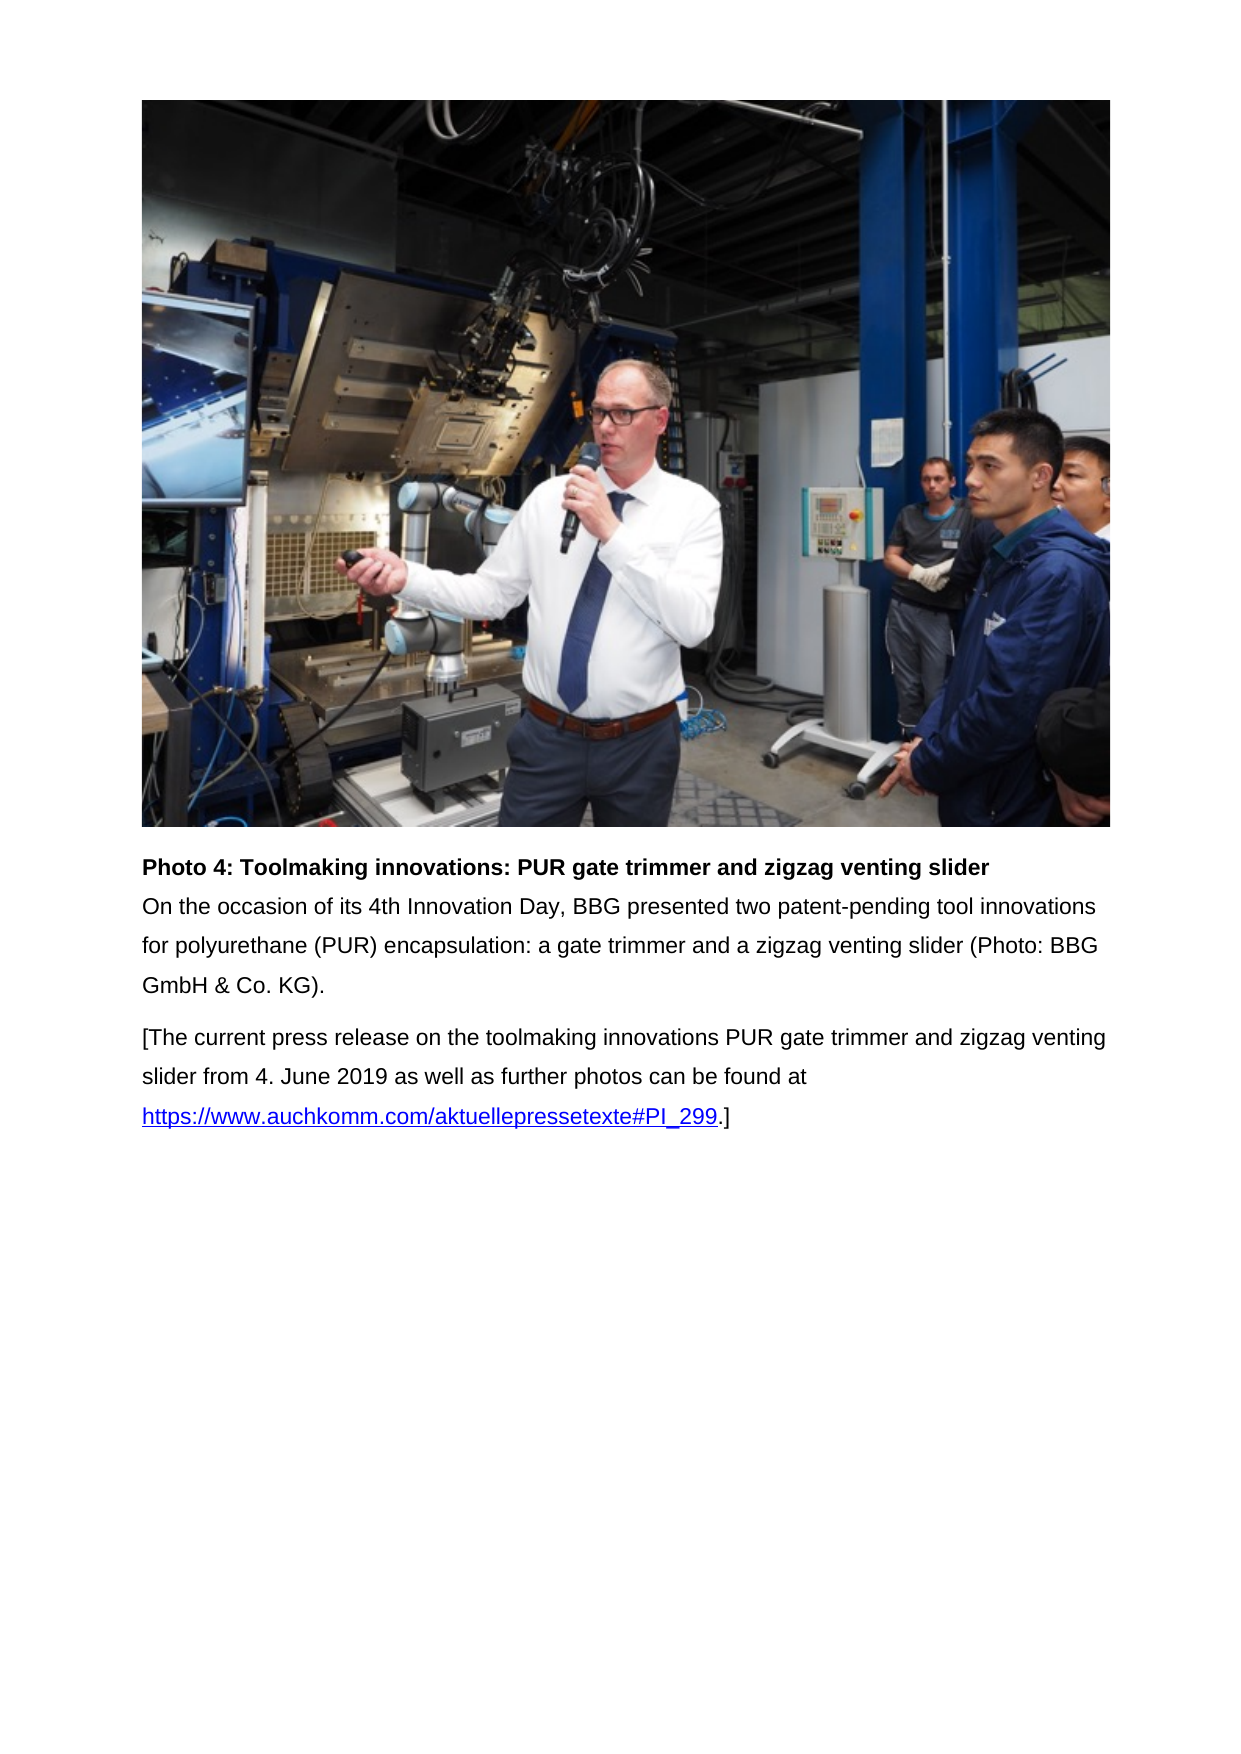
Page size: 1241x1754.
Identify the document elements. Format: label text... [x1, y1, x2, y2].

picture [141, 100, 1111, 827]
text Photo 4: Toolmaking innovations: PUR gate trimmer and zigzag venting slider On the occasion of its 4th Innovation Day, BBG presented two patent-pending tool innovations for polyurethane (PUR) encapsulation: a gate trimmer and a zigzag venting slider (Photo: BBG GmbH & Co. KG). [142, 853, 1110, 998]
text [The current press release on the toolmaking innovations PUR gate trimmer and zigzag venting slider from 4. June 2019 as well as further photos can be found at https://www.auchkomm.com/aktuellepressetexte#PI_299.] [142, 1024, 1110, 1129]
